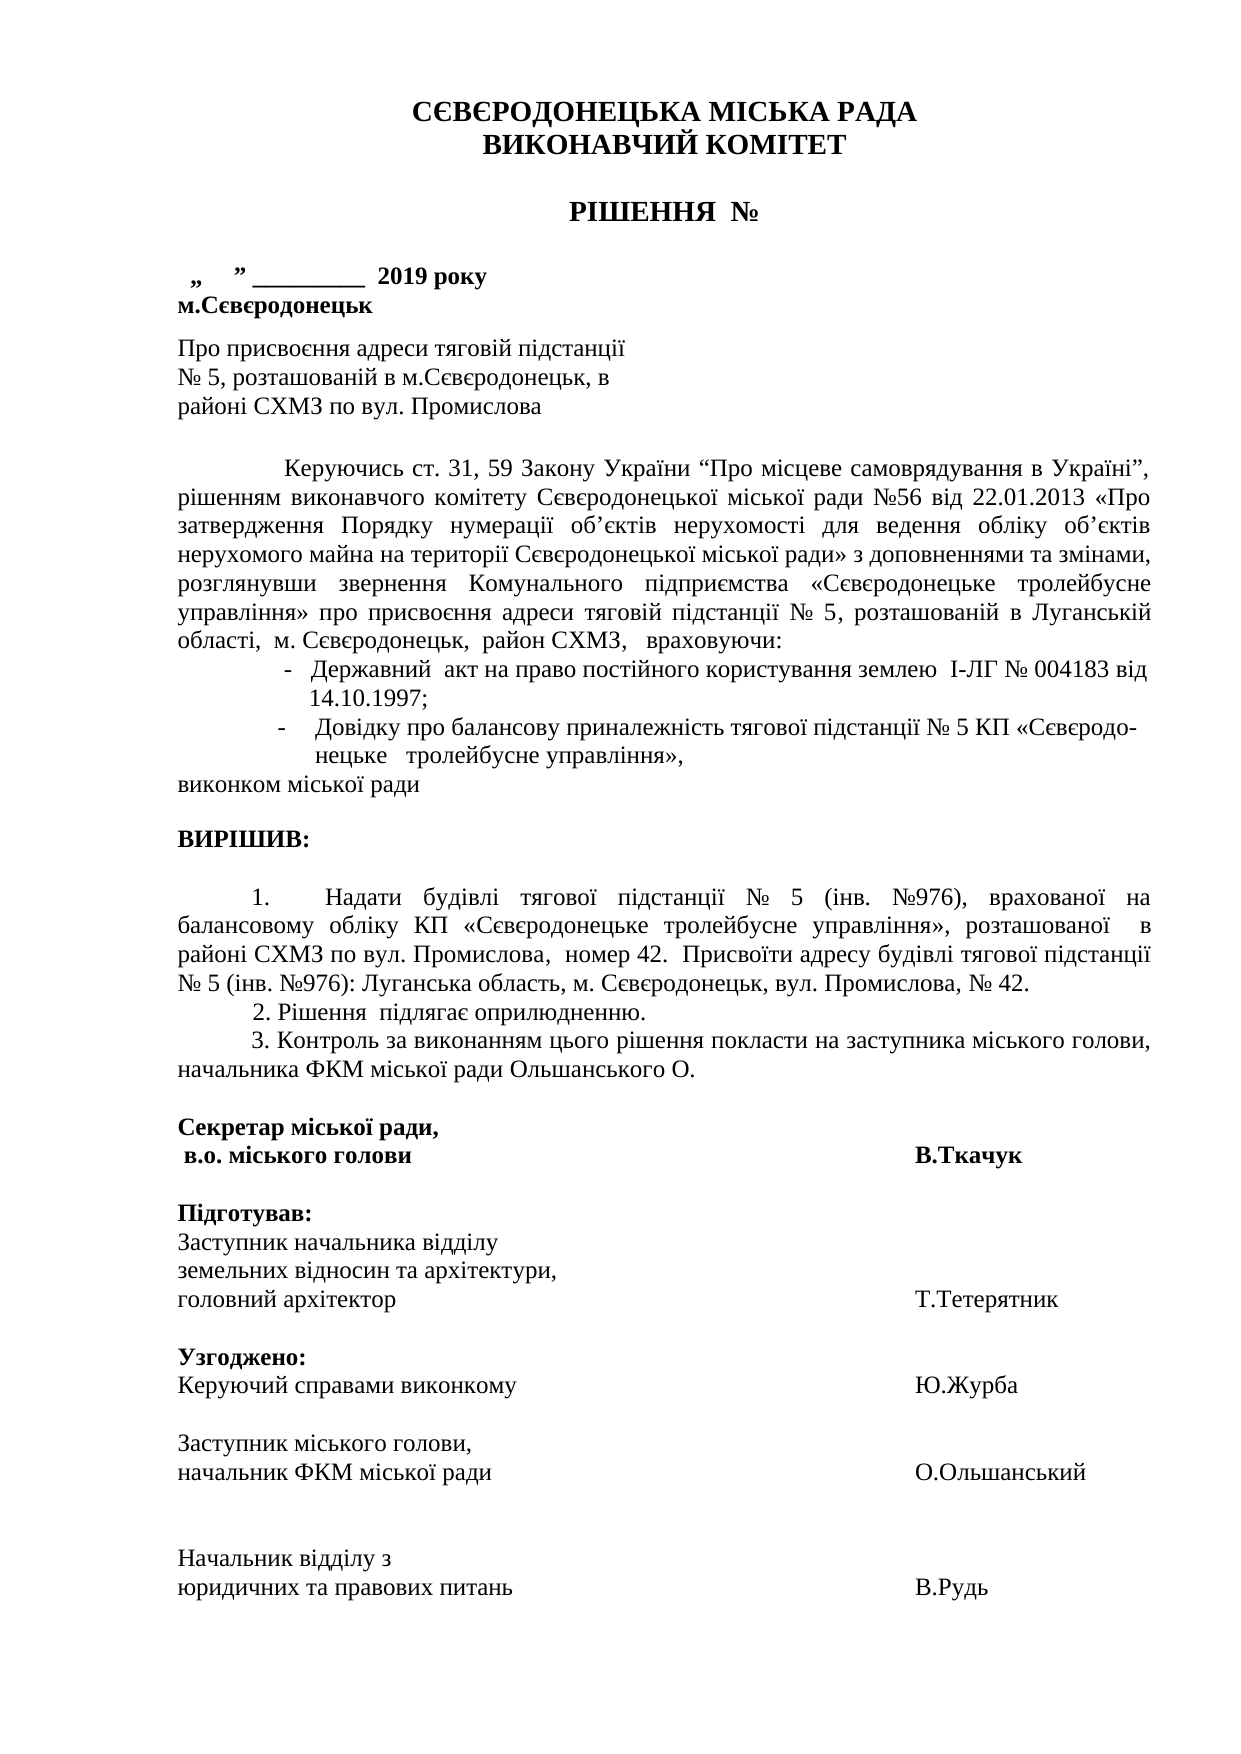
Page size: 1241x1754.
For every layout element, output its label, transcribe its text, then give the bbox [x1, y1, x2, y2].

subtitle РІШЕННЯ № [177, 194, 1152, 228]
text Про присвоєння адреси тяговій підстанції [177, 333, 665, 362]
text в.о. міського голови В.Ткачук [177, 1141, 1152, 1169]
subtitle СЄВЄРОДОНЕЦЬКА МІСЬКА РАДА [177, 94, 1152, 127]
list Надати будівлі тягової підстанції № 5 (інв. №976), врахованої на балансовому обліку КП «Сєвєродонецьке тролейбусне управління», розташованої в районі СХМЗ по вул. Промислова, номер 42. Присвоїти адресу будівлі тягової підстанції № 5 (інв. №976): Луганська область, м. Сєвєродонецьк, вул. Промислова, № 42. [177, 882, 1152, 997]
text виконком міської ради [177, 769, 1152, 798]
text земельних відносин та архітектури, [177, 1256, 1152, 1284]
text начальник ФКМ міської ради О.Ольшанський [177, 1457, 1152, 1486]
text Заступник начальника відділу [177, 1227, 1152, 1256]
text Підготував: [177, 1198, 1152, 1227]
text районі СХМЗ по вул. Промислова [177, 391, 665, 419]
list Довідку про балансову приналежність тягової підстанції № 5 КП «Сєвєродо-нецьке тролейбусне управління», [277, 712, 1152, 769]
text 3. Контроль за виконанням цього рішення покласти на заступника міського голови, начальника ФКМ міської ради Ольшанського О. [177, 1026, 1152, 1083]
text 2. Рішення підлягає оприлюдненню. [177, 997, 1152, 1026]
text головний архітектор Т.Тетерятник [177, 1284, 1152, 1313]
text № 5, розташованій в м.Сєвєродонецьк, в [177, 362, 665, 391]
subtitle ВИРІШИВ: [177, 824, 1152, 853]
text Керуючись ст. 31, 59 Закону України “Про місцеве самоврядування в Україні”, рішенням виконавчого комітету Сєвєродонецької міської ради №56 від 22.01.2013 «Про затвердження Порядку нумерації об’єктів нерухомості для ведення обліку об’єктів нерухомого майна на території Сєвєродонецької міської ради» з доповненнями та змінами, розглянувши звернення Комунального підприємства «Сєвєродонецьке тролейбусне управління» про присвоєння адреси тяговій підстанції № 5, розташованій в Луганській області, м. Сєвєродонецьк, район СХМЗ, враховуючи: [177, 453, 1152, 654]
text юридичних та правових питань В.Рудь [177, 1572, 1152, 1601]
text Керуючий справами виконкому Ю.Журба [177, 1371, 1152, 1399]
text - Державний акт на право постійного користування землею I-ЛГ № 004183 від [177, 654, 1152, 683]
text Узгоджено: [177, 1342, 1152, 1371]
text Секретар міської ради, [177, 1112, 1152, 1141]
text 14.10.1997; [177, 683, 1152, 712]
subtitle ВИКОНАВЧИЙ КОМІТЕТ [177, 127, 1152, 161]
text Заступник міського голови, [177, 1428, 1152, 1457]
text „ ” _________ 2019 року [177, 261, 1152, 290]
text м.Сєвєродонецьк [177, 290, 1152, 319]
text Начальник відділу з [177, 1543, 1152, 1572]
